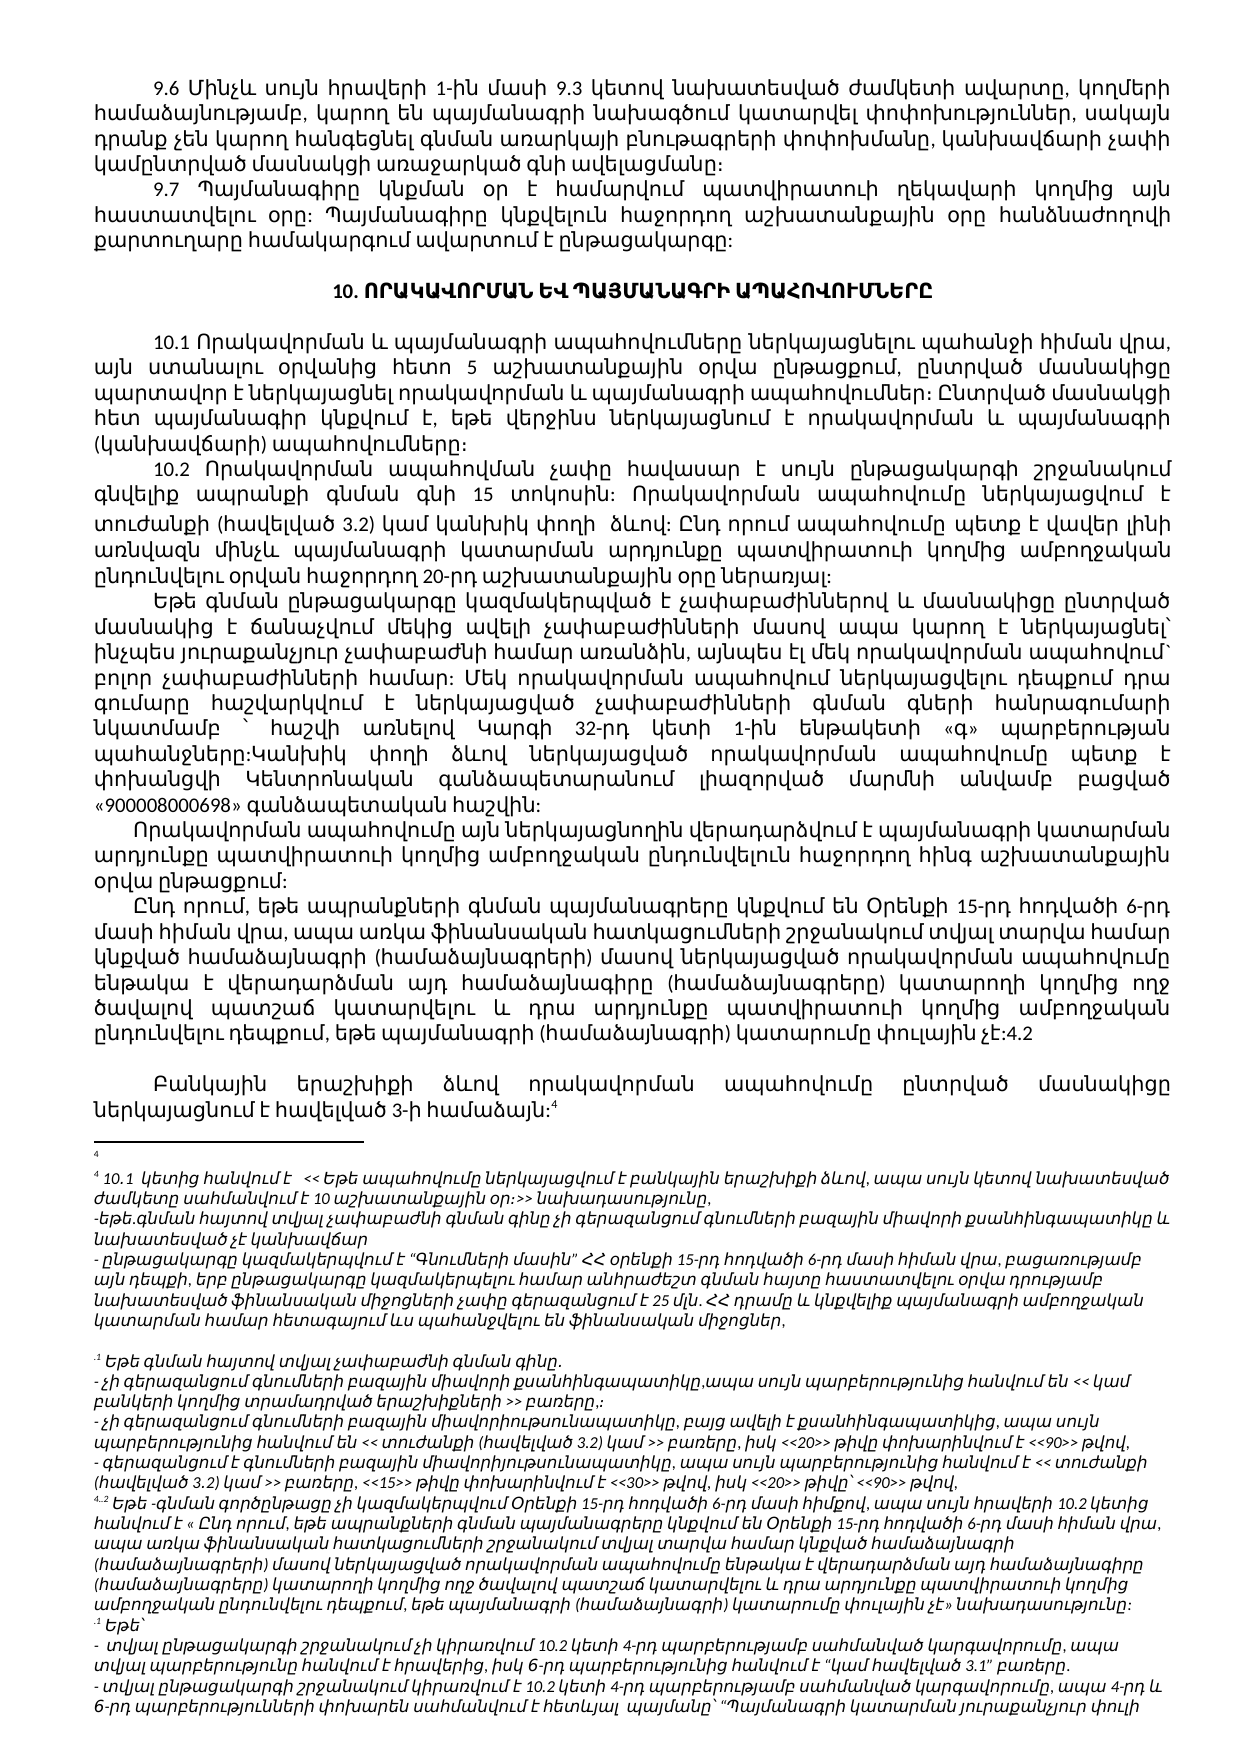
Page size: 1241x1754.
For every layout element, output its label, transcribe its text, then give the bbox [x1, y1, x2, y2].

text Եթե գնման ընթացակարգը կազմակերպված է չափաբաժիններով և մասնակիցը ընտրված մասնակից է ճանաչվում մեկից ավելի չափաբաժինների մասով ապա կարող է ներկայացնել՝ ինչպես յուրաքանչյուր չափաբաժնի համար առանձին, այնպես էլ մեկ որակավորման ապահովում` բոլոր չափաբաժինների համար: Մեկ որակավորման ապահովում ներկայացվելու դեպքում դրա գումարը հաշվարկվում է ներկայացված չափաբաժինների գնման գների հանրագումարի նկատմամբ ՝ հաշվի առնելով Կարգի 32-րդ կետի 1-ին ենթակետի «գ» պարբերության պահանջները:Կանխիկ փողի ձևով ներկայացված որակավորման ապահովումը պետք է փոխանցվի Կենտրոնական գանձապետարանում լիազորված մարմնի անվամբ բացված «900008000698» գանձապետական հաշվին: [94, 588, 1171, 817]
text 9.7 Պայմանագիրը կնքման օր է համարվում պատվիրատուի ղեկավարի կողմից այն հաստատվելու օրը: Պայմանագիրը կնքվելուն հաջորդող աշխատանքային օրը հանձնաժողովի քարտուղարը համակարգում ավարտում է ընթացակարգը: [94, 177, 1171, 253]
text Բանկային երաշխիքի ձևով որակավորման ապահովումը ընտրված մասնակիցը ներկայացնում է հավելված 3-ի համաձայն: [94, 1071, 1171, 1122]
text Որակավորման ապահովումը այն ներկայացնողին վերադարձվում է պայմանագրի կատարման արդյունքը պատվիրատուի կողմից ամբողջական ընդունվելուն հաջորդող հինգ աշխատանքային օրվա ընթացքում: [94, 817, 1171, 893]
text 10. ՈՐԱԿԱՎՈՐՄԱՆ ԵՎ ՊԱՅՄԱՆԱԳՐԻ ԱՊԱՀՈՎՈՒՄՆԵՐԸ [94, 278, 1171, 304]
text 10.1 Որակավորման և պայմանագրի ապահովումները ներկայացնելու պահանջի հիման վրա, այն ստանալու օրվանից հետո 5 աշխատանքային օրվա ընթացքում, ընտրված մասնակիցը պարտավոր է ներկայացնել որակավորման և պայմանագրի ապահովումներ։ Ընտրված մասնակցի հետ պայմանագիր կնքվում է, եթե վերջինս ներկայացնում է որակավորման և պայմանագրի (կանխավճարի) ապահովումները։ [94, 329, 1171, 456]
text Ընդ որում, եթե ապրանքների գնման պայմանագրերը կնքվում են Օրենքի 15-րդ հոդվածի 6-րդ մասի հիման վրա, ապա առկա ֆինանսական հատկացումների շրջանակում տվյալ տարվա համար կնքված համաձայնագրի (համաձայնագրերի) մասով ներկայացված որակավորման ապահովումը ենթակա է վերադարձման այդ համաձայնագիրը (համաձայնագրերը) կատարողի կողմից ողջ ծավալով պատշաճ կատարվելու և դրա արդյունքը պատվիրատուի կողմից ամբողջական ընդունվելու դեպքում, եթե պայմանագրի (համաձայնագրի) կատարումը փուլային չէ:4.2 [94, 893, 1171, 1046]
text 10.2 Որակավորման ապահովման չափը հավասար է սույն ընթացակարգի շրջանակում գնվելիք ապրանքի գնման գնի 15 տոկոսին: Որակավորման ապահովումը ներկայացվում է տուժանքի (հավելված 3.2) կամ կանխիկ փողի ձևով: Ընդ որում ապահովումը պետք է վավեր լինի առնվազն մինչև պայմանագրի կատարման արդյունքը պատվիրատուի կողմից ամբողջական ընդունվելու օրվան հաջորդող 20-րդ աշխատանքային օրը ներառյալ: [94, 456, 1171, 588]
text 9.6 Մինչև սույն հրավերի 1-ին մասի 9.3 կետով նախատեսված ժամկետի ավարտը, կողմերի համաձայնությամբ, կարող են պայմանագրի նախագծում կատարվել փոփոխություններ, սակայն դրանք չեն կարող հանգեցնել գնման առարկայի բնութագրերի փոփոխմանը, կանխավճարի չափի կամընտրված մասնակցի առաջարկած գնի ավելացմանը։ [94, 75, 1171, 177]
